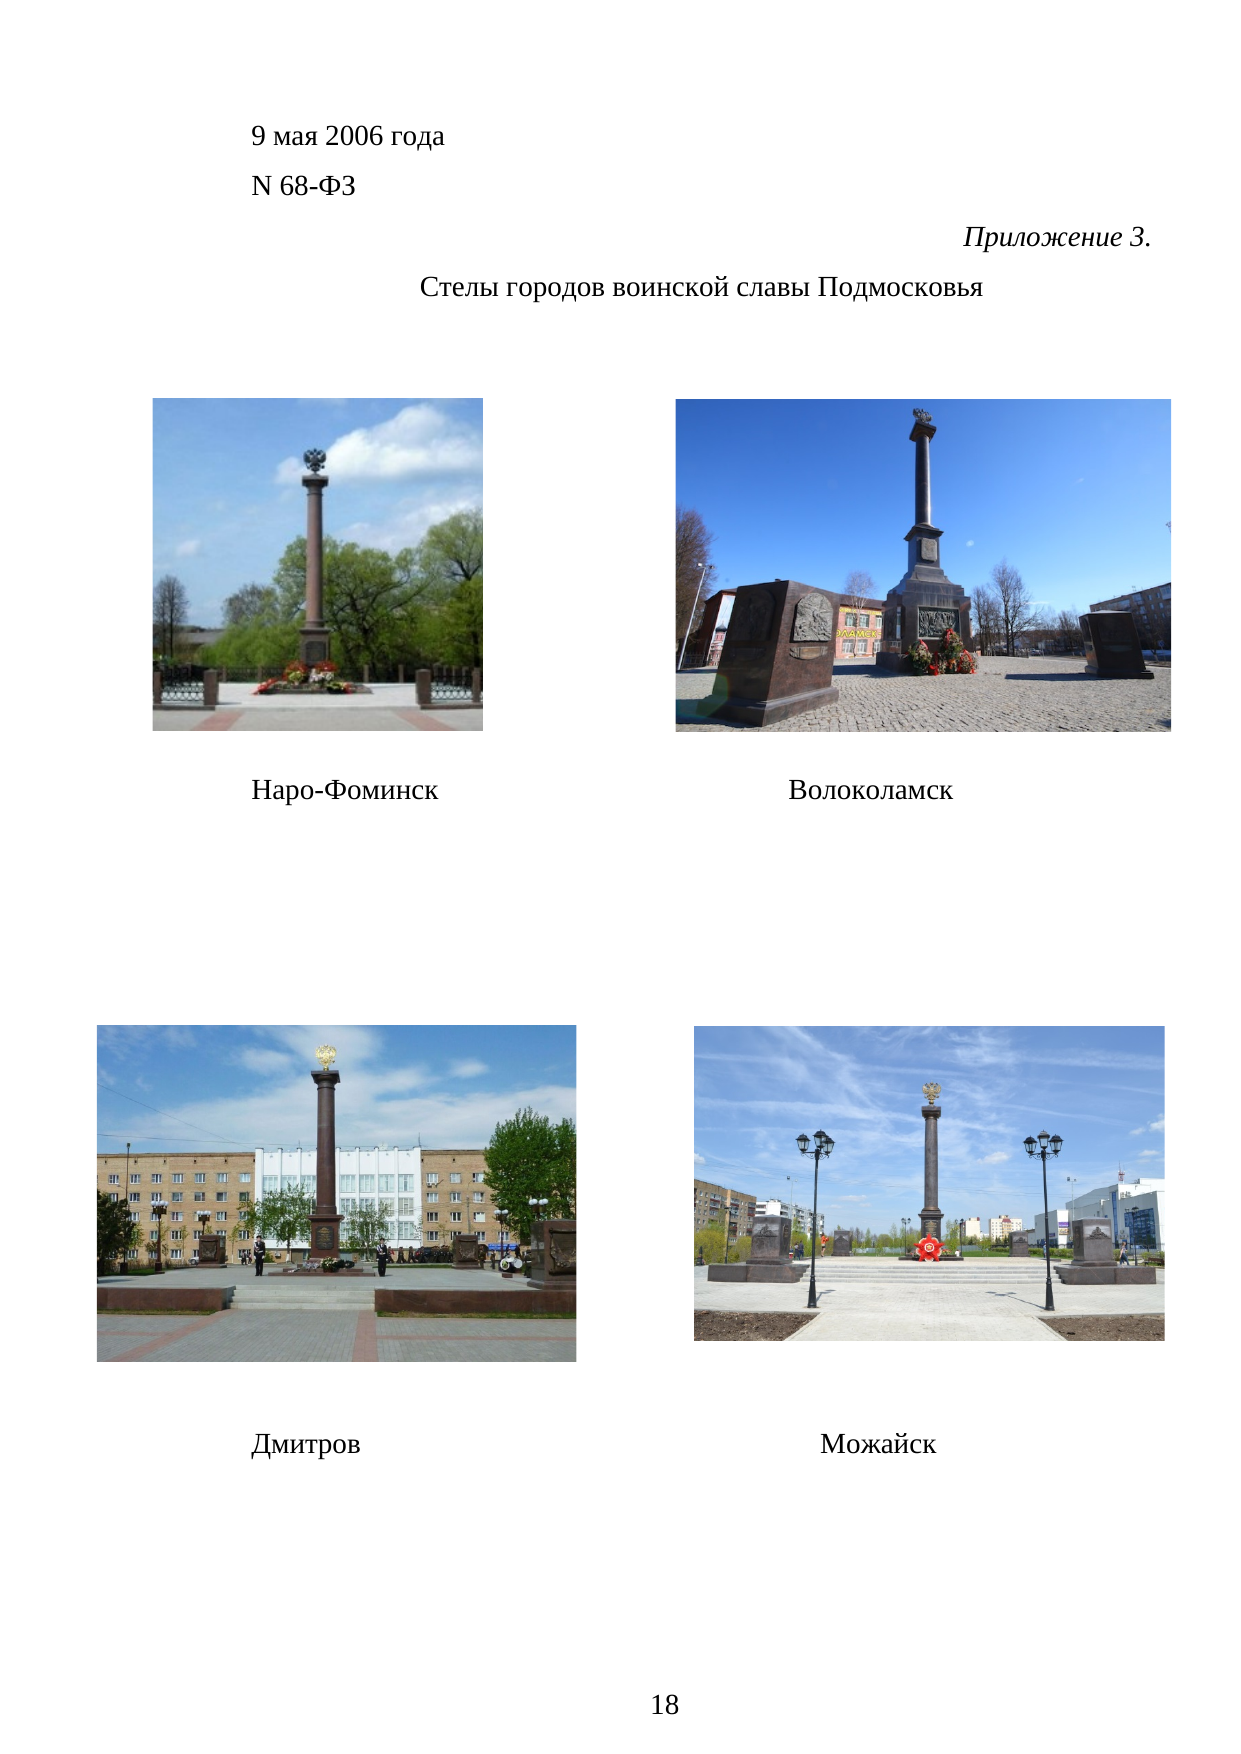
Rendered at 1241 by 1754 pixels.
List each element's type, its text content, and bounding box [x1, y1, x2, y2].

picture [692, 1026, 1164, 1339]
text N 68-ФЗ [177, 168, 1152, 202]
picture [95, 1025, 577, 1360]
picture [151, 398, 482, 729]
text 9 мая 2006 года [177, 118, 1152, 152]
text Стелы городов воинской славы Подмосковья [177, 269, 1152, 303]
picture [674, 399, 1172, 731]
text Дмитров Можайск [177, 1426, 1152, 1460]
text Приложение 3. [177, 219, 1152, 252]
text Наро-Фоминск Волоколамск [177, 772, 1152, 806]
